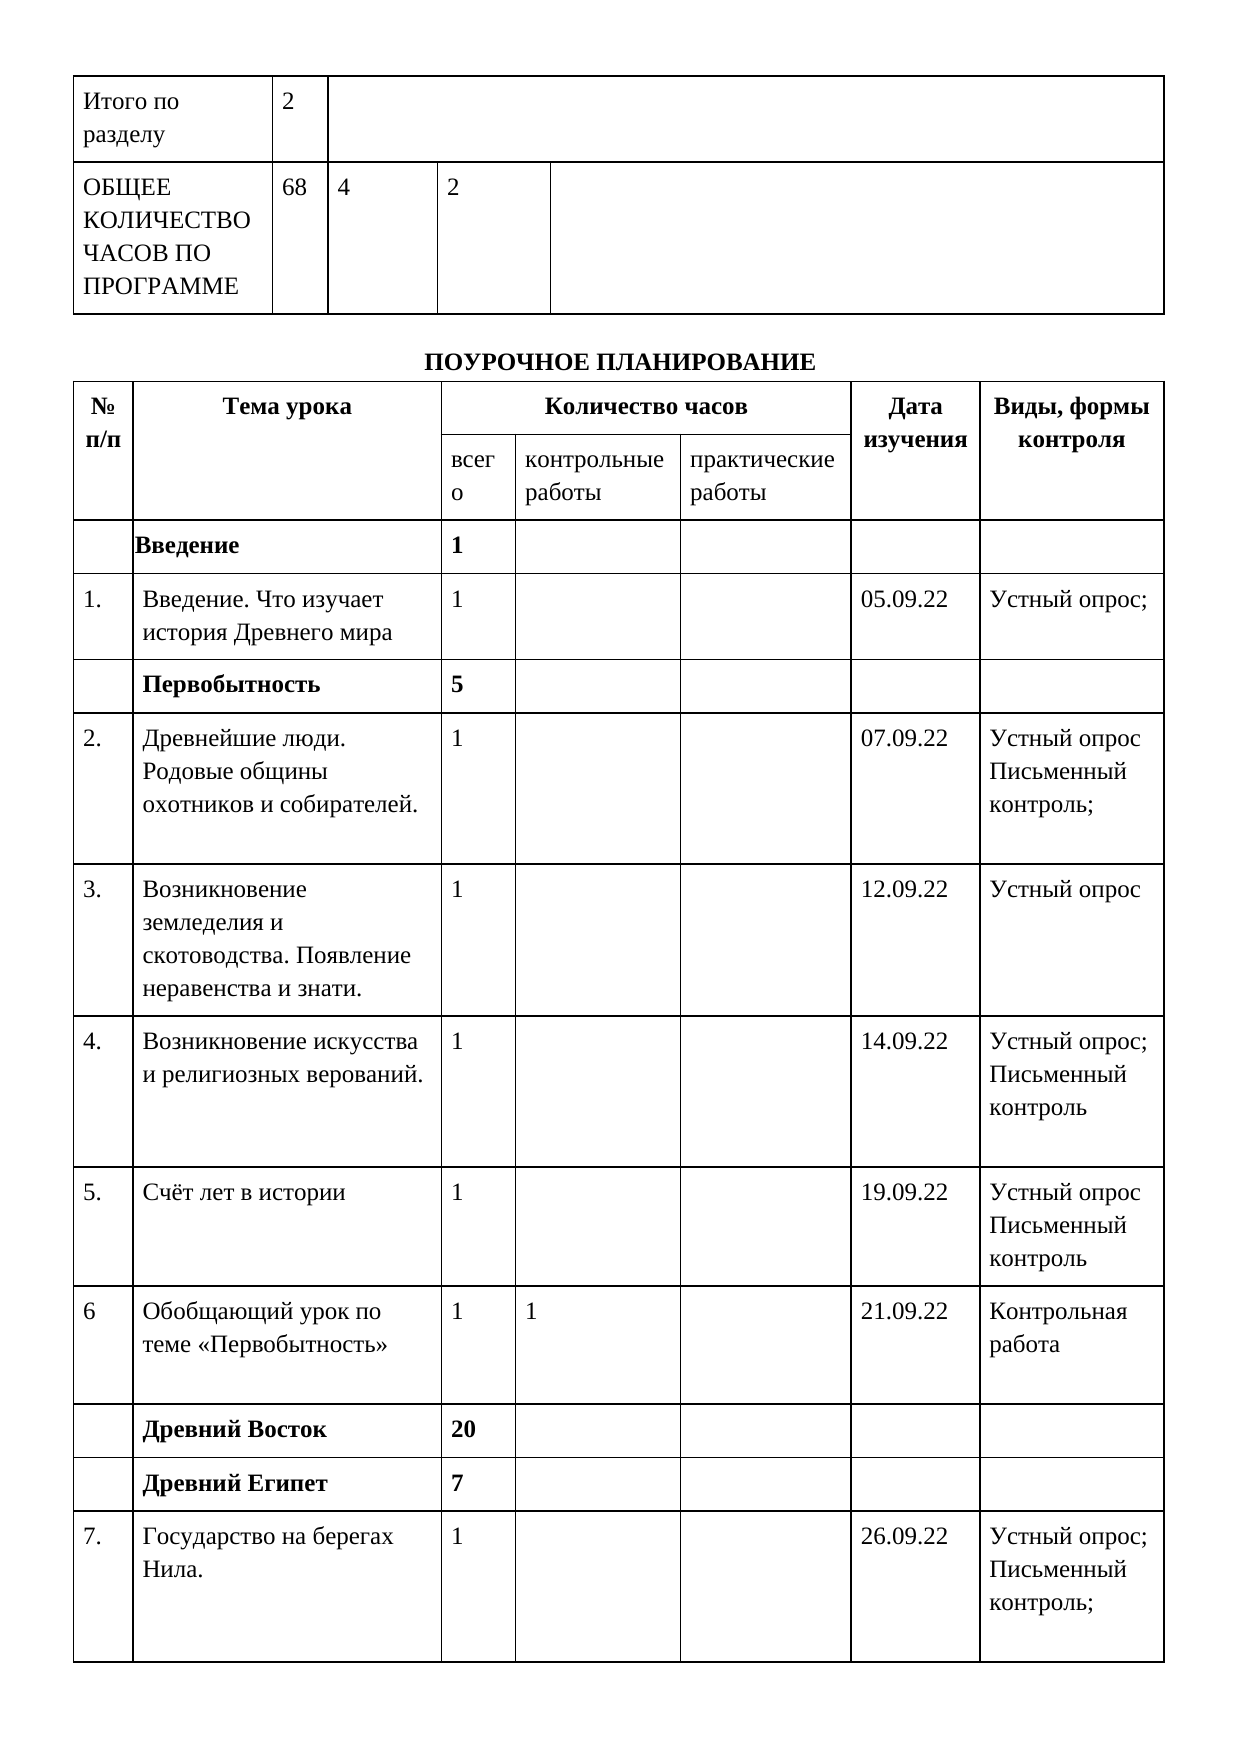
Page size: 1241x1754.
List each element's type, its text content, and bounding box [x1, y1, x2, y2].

table_cell Итого по разделу [74, 77, 272, 161]
table_cell [516, 1458, 680, 1510]
table_cell [516, 574, 680, 659]
table_cell [329, 77, 1163, 161]
table_cell [74, 660, 132, 712]
table_cell 5 [442, 660, 515, 712]
table_cell 2. [74, 714, 132, 863]
table_header № п/п [74, 382, 132, 519]
table_cell 2 [438, 163, 550, 313]
table_cell [516, 1017, 680, 1166]
table_cell 12.09.22 [852, 865, 979, 1015]
table_cell 1. [74, 574, 132, 659]
table_cell 4. [74, 1017, 132, 1166]
table_cell [852, 1405, 979, 1457]
table_cell 68 [273, 163, 327, 313]
table_cell [516, 1405, 680, 1457]
table_cell 6 [74, 1287, 132, 1403]
table_cell 1 [442, 865, 515, 1015]
table_cell [852, 521, 979, 573]
table_cell всего [442, 435, 515, 519]
table_cell 1 [442, 1017, 515, 1166]
table_cell [516, 714, 680, 863]
table_cell 26.09.22 [852, 1512, 979, 1661]
table_cell [516, 865, 680, 1015]
text ПОУРОЧНОЕ ПЛАНИРОВАНИЕ [75, 347, 1165, 376]
table_cell [551, 163, 1163, 313]
table_header Тема урока [134, 382, 441, 519]
table_cell Древний Египет [134, 1458, 441, 1510]
table_cell 19.09.22 [852, 1168, 979, 1285]
table_cell Устный опрос; [981, 574, 1163, 659]
table_cell Введение [134, 521, 441, 573]
table_cell [681, 1017, 850, 1166]
table_cell 07.09.22 [852, 714, 979, 863]
table_cell практические работы [681, 435, 850, 519]
table_cell Возникновение земледелия и скотоводства. Появление неравенства и знати. [134, 865, 441, 1015]
table_cell [981, 1458, 1163, 1510]
table_cell [681, 660, 850, 712]
table_cell [681, 865, 850, 1015]
table_cell [74, 1405, 132, 1457]
table_cell 1 [442, 521, 515, 573]
table_cell [981, 660, 1163, 712]
table_cell 3. [74, 865, 132, 1015]
table_cell 1 [442, 1287, 515, 1403]
table_cell [681, 1168, 850, 1285]
table_cell [681, 1458, 850, 1510]
table_cell 20 [442, 1405, 515, 1457]
table_cell 7. [74, 1512, 132, 1661]
table_cell Счёт лет в истории [134, 1168, 441, 1285]
table_cell Обобщающий урок по теме «Первобытность» [134, 1287, 441, 1403]
table_cell ОБЩЕЕ КОЛИЧЕСТВО ЧАСОВ ПО ПРОГРАММЕ [74, 163, 272, 313]
table_cell [681, 521, 850, 573]
table_cell 1 [442, 1168, 515, 1285]
table_cell Устный опрос [981, 865, 1163, 1015]
table_cell Государство на берегах Нила. [134, 1512, 441, 1661]
table_cell Устный опрос; Письменный контроль; [981, 1512, 1163, 1661]
table_cell 2 [273, 77, 327, 161]
table_header Виды, формы контроля [981, 382, 1163, 519]
table_cell [681, 1512, 850, 1661]
table_cell [516, 1168, 680, 1285]
table_cell Устный опрос; Письменный контроль [981, 1017, 1163, 1166]
table_cell [681, 1287, 850, 1403]
table_cell Введение. Что изучает история Древнего мира [134, 574, 441, 659]
table_header Дата изучения [852, 382, 979, 519]
table_cell Первобытность [134, 660, 441, 712]
table_cell [74, 521, 132, 573]
table_cell 1 [442, 714, 515, 863]
table_cell 1 [442, 574, 515, 659]
table_header Количество часов [442, 382, 850, 433]
table_cell [852, 1458, 979, 1510]
table_cell Устный опрос Письменный контроль [981, 1168, 1163, 1285]
table_cell 14.09.22 [852, 1017, 979, 1166]
table_cell [852, 660, 979, 712]
table_cell 21.09.22 [852, 1287, 979, 1403]
table_cell Древний Восток [134, 1405, 441, 1457]
table_cell [516, 521, 680, 573]
table_cell Возникновение искусства и религиозных верований. [134, 1017, 441, 1166]
table_cell контрольные работы [516, 435, 680, 519]
table_cell 7 [442, 1458, 515, 1510]
table_cell [981, 521, 1163, 573]
table_cell [681, 714, 850, 863]
table_cell [74, 1458, 132, 1510]
table_cell Древнейшие люди. Родовые общины охотников и собирателей. [134, 714, 441, 863]
table_cell 4 [329, 163, 437, 313]
table_cell 1 [516, 1287, 680, 1403]
table_cell [981, 1405, 1163, 1457]
table_cell [681, 574, 850, 659]
table_cell 05.09.22 [852, 574, 979, 659]
table_cell Контрольная работа [981, 1287, 1163, 1403]
table_cell Устный опрос Письменный контроль; [981, 714, 1163, 863]
table_cell [516, 660, 680, 712]
table_cell [681, 1405, 850, 1457]
table_cell 1 [442, 1512, 515, 1661]
table_cell 5. [74, 1168, 132, 1285]
table_cell [516, 1512, 680, 1661]
